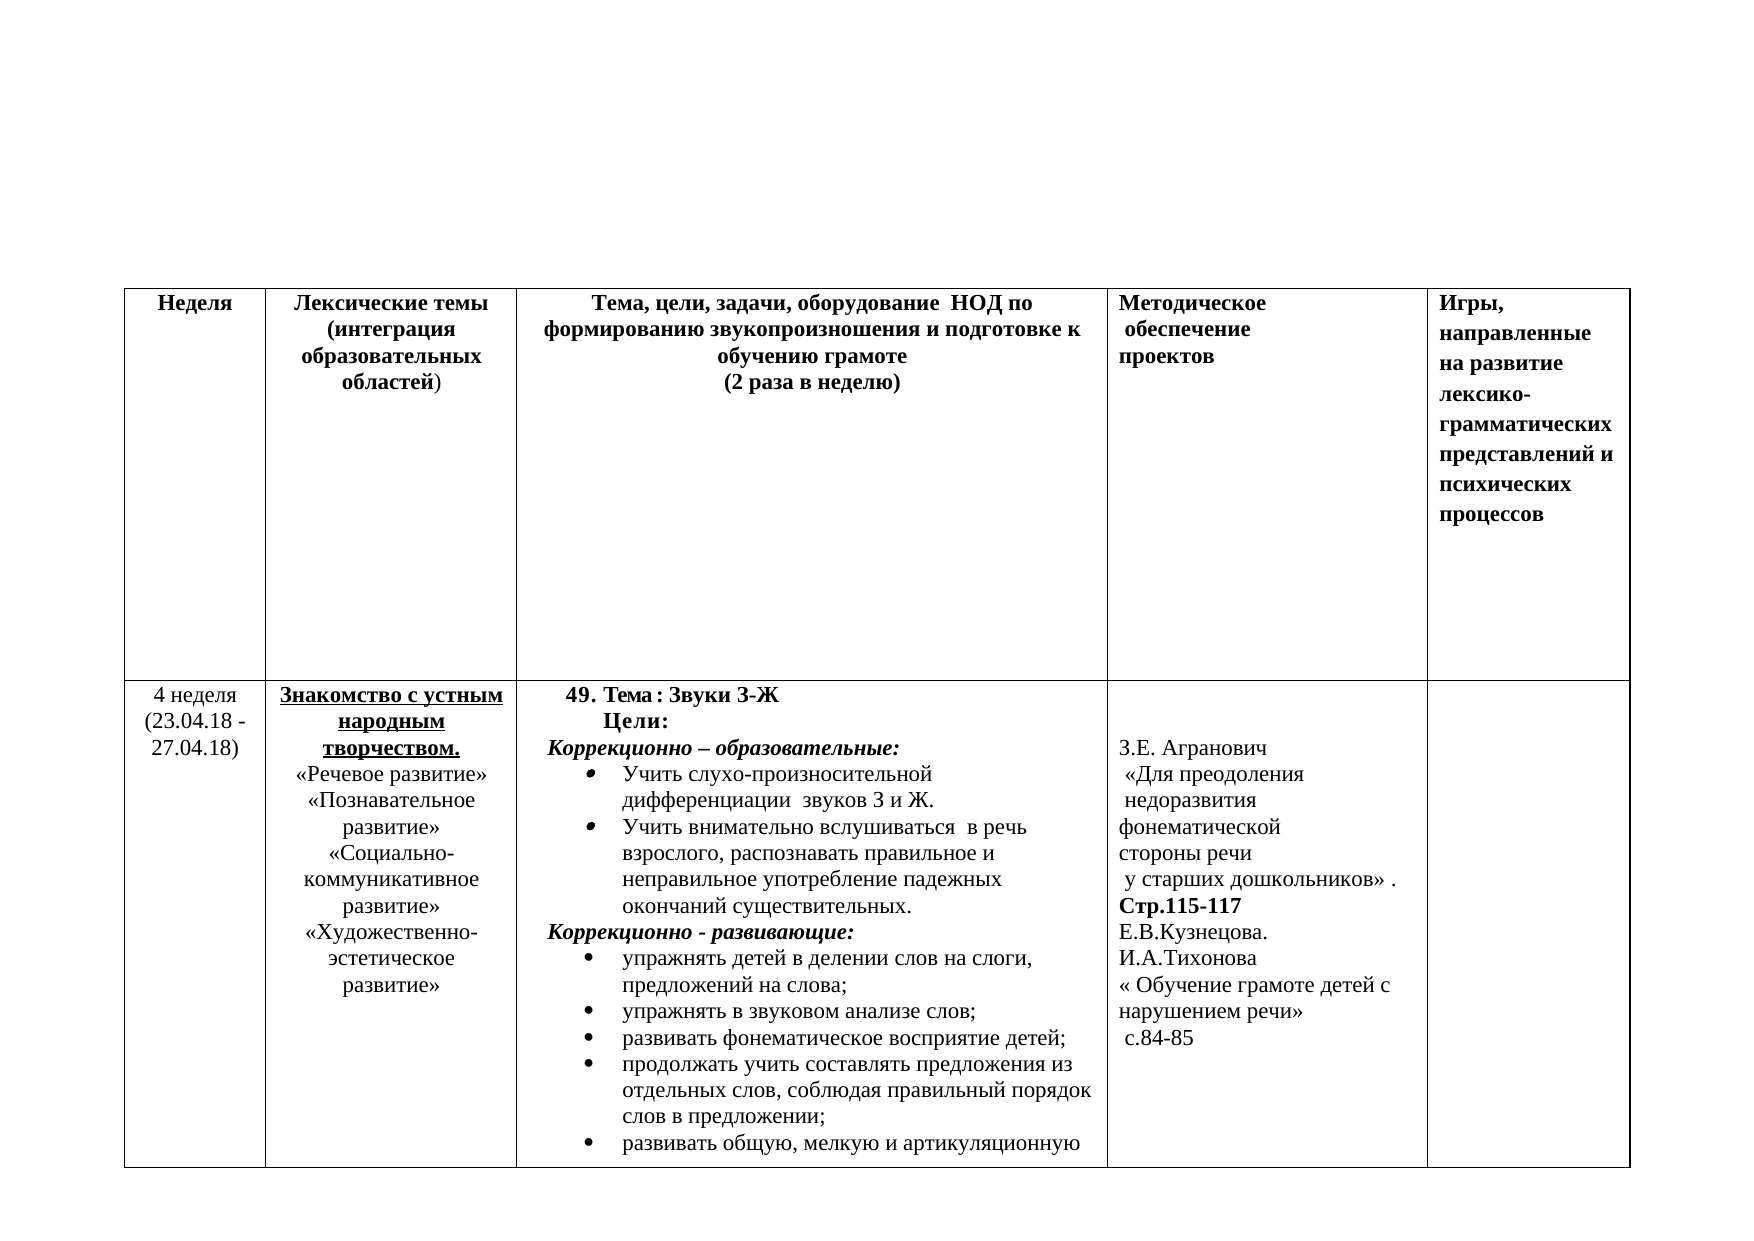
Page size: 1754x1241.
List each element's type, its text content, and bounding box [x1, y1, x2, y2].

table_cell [1108, 681, 1427, 1167]
table_header Игры, направленные на развитие лексико- грамматических представлений и психических процессов [1428, 289, 1629, 680]
table_header Тема, цели, задачи, оборудование НОД по формированию звукопроизношения и подготовке к обучению грамоте (2 раза в неделю) [517, 289, 1107, 680]
table_header Лексические темы (интеграция образовательных областей) [266, 289, 516, 680]
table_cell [517, 681, 1107, 1167]
table_header Неделя [125, 289, 265, 680]
table_cell [1428, 681, 1629, 1167]
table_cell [266, 681, 516, 1167]
table_header Методическое обеспечение проектов [1108, 289, 1427, 680]
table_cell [125, 681, 265, 1167]
